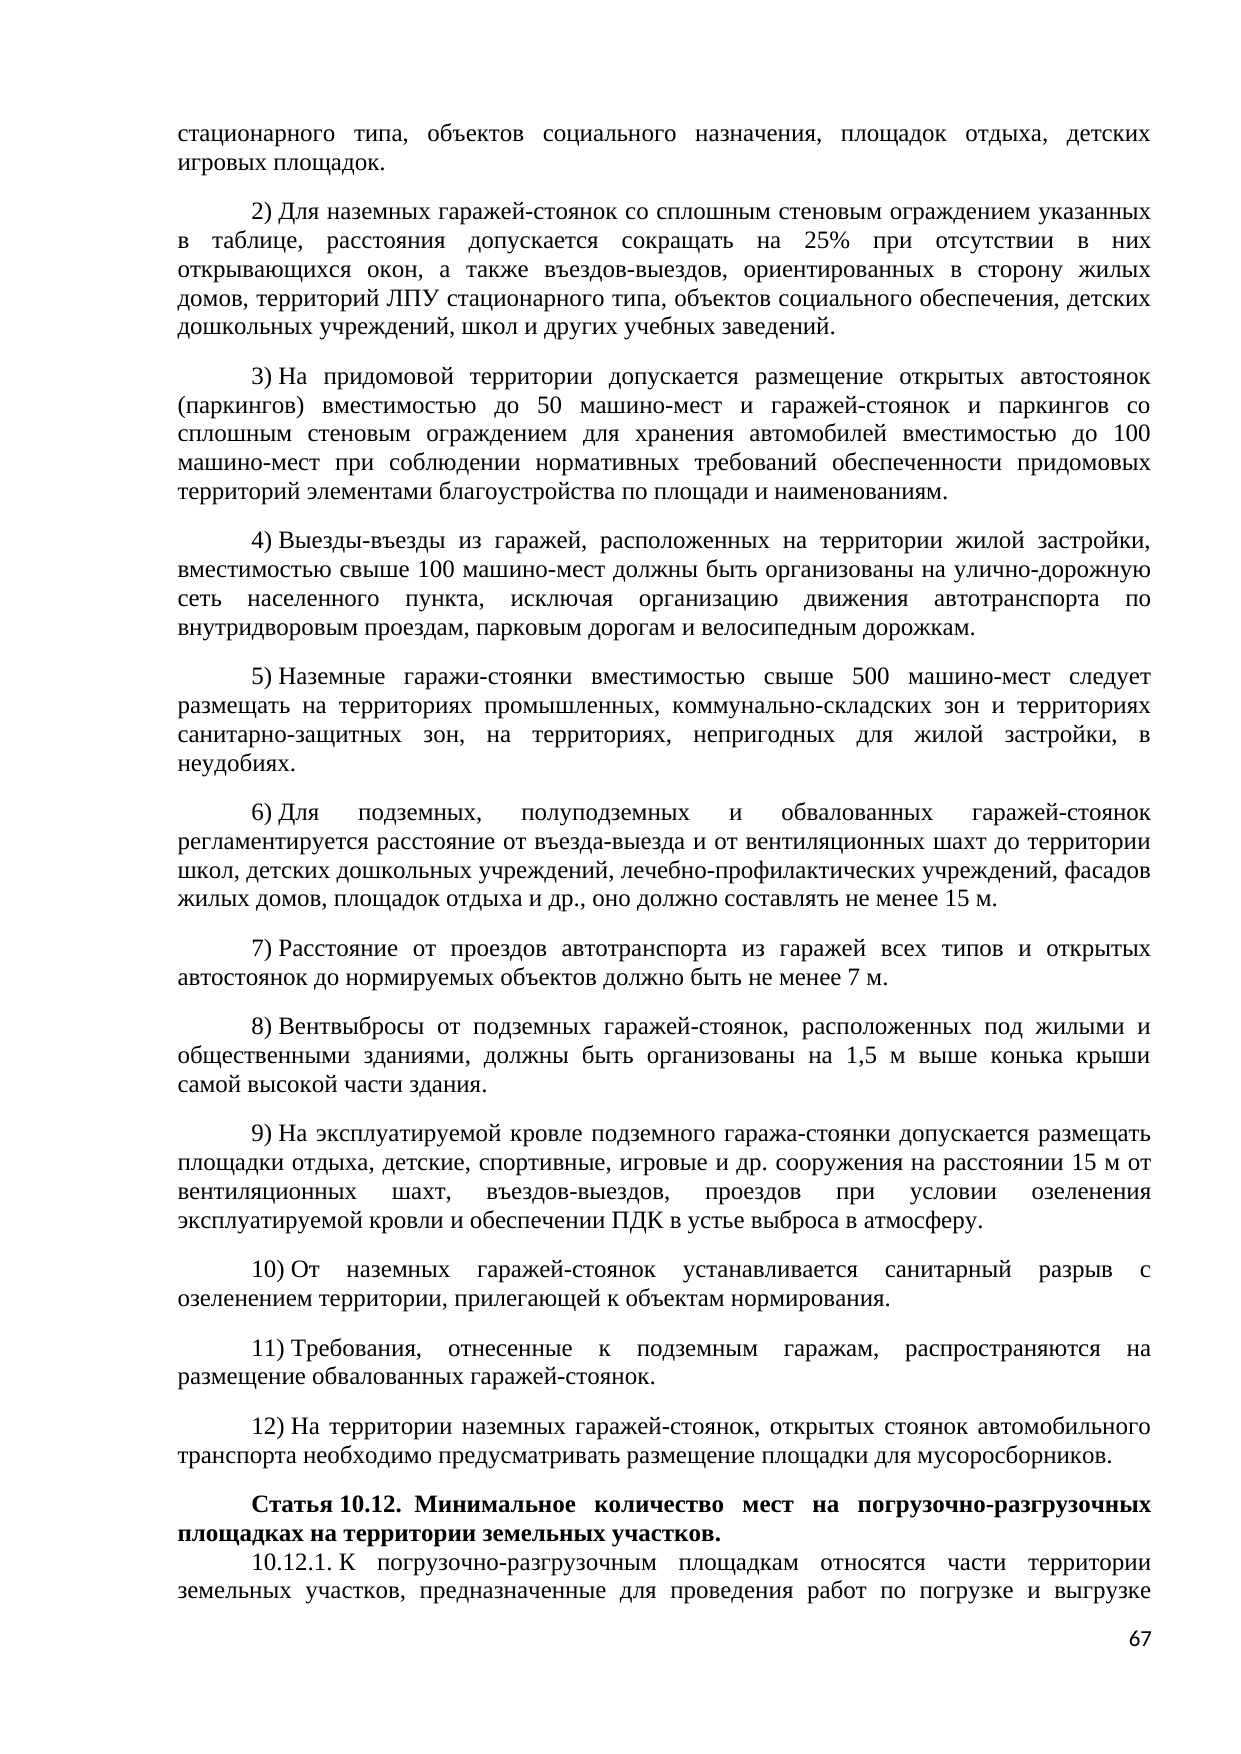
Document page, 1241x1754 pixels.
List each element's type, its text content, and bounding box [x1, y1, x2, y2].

text 8) Вентвыбросы от подземных гаражей-стоянок, расположенных под жилыми и общественными зданиями, должны быть организованы на 1,5 м выше конька крыши самой высокой части здания. [177, 1011, 1152, 1098]
text 4) Выезды-въезды из гаражей, расположенных на территории жилой застройки, вместимостью свыше 100 машино-мест должны быть организованы на улично-дорожную сеть населенного пункта, исключая организацию движения автотранспорта по внутридворовым проездам, парковым дорогам и велосипедным дорожкам. [177, 526, 1152, 641]
text 5) Наземные гаражи-стоянки вместимостью свыше 500 машино-мест следует размещать на территориях промышленных, коммунально-складских зон и территориях санитарно-защитных зон, на территориях, непригодных для жилой застройки, в неудобиях. [177, 661, 1152, 776]
text 9) На эксплуатируемой кровле подземного гаража-стоянки допускается размещать площадки отдыха, детские, спортивные, игровые и др. сооружения на расстоянии 15 м от вентиляционных шахт, въездов-выездов, проездов при условии озеленения эксплуатируемой кровли и обеспечении ПДК в устье выброса в атмосферу. [177, 1118, 1152, 1233]
text 3) На придомовой территории допускается размещение открытых автостоянок (паркингов) вместимостью до 50 машино-мест и гаражей-стоянок и паркингов со сплошным стеновым ограждением для хранения автомобилей вместимостью до 100 машино-мест при соблюдении нормативных требований обеспеченности придомовых территорий элементами благоустройства по площади и наименованиям. [177, 361, 1152, 505]
text 12) На территории наземных гаражей-стоянок, открытых стоянок автомобильного транспорта необходимо предусматривать размещение площадки для мусоросборников. [177, 1411, 1152, 1468]
text 2) Для наземных гаражей-стоянок со сплошным стеновым ограждением указанных в таблице, расстояния допускается сокращать на 25% при отсутствии в них открывающихся окон, а также въездов-выездов, ориентированных в сторону жилых домов, территорий ЛПУ стационарного типа, объектов социального обеспечения, детских дошкольных учреждений, школ и других учебных заведений. [177, 196, 1152, 340]
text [177, 1547, 1152, 1604]
text 6) Для подземных, полуподземных и обвалованных гаражей-стоянок регламентируется расстояние от въезда-выезда и от вентиляционных шахт до территории школ, детских дошкольных учреждений, лечебно-профилактических учреждений, фасадов жилых домов, площадок отдыха и др., оно должно составлять не менее 15 м. [177, 797, 1152, 912]
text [177, 118, 1152, 176]
text 11) Требования, отнесенные к подземным гаражам, распространяются на размещение обвалованных гаражей-стоянок. [177, 1333, 1152, 1390]
list Минимальное количество мест на погрузочно-разгрузочных площадках на территории земельных участков. [177, 1489, 1152, 1547]
text 10) От наземных гаражей-стоянок устанавливается санитарный разрыв с озеленением территории, прилегающей к объектам нормирования. [177, 1254, 1152, 1312]
text 7) Расстояние от проездов автотранспорта из гаражей всех типов и открытых автостоянок до нормируемых объектов должно быть не менее 7 м. [177, 933, 1152, 991]
